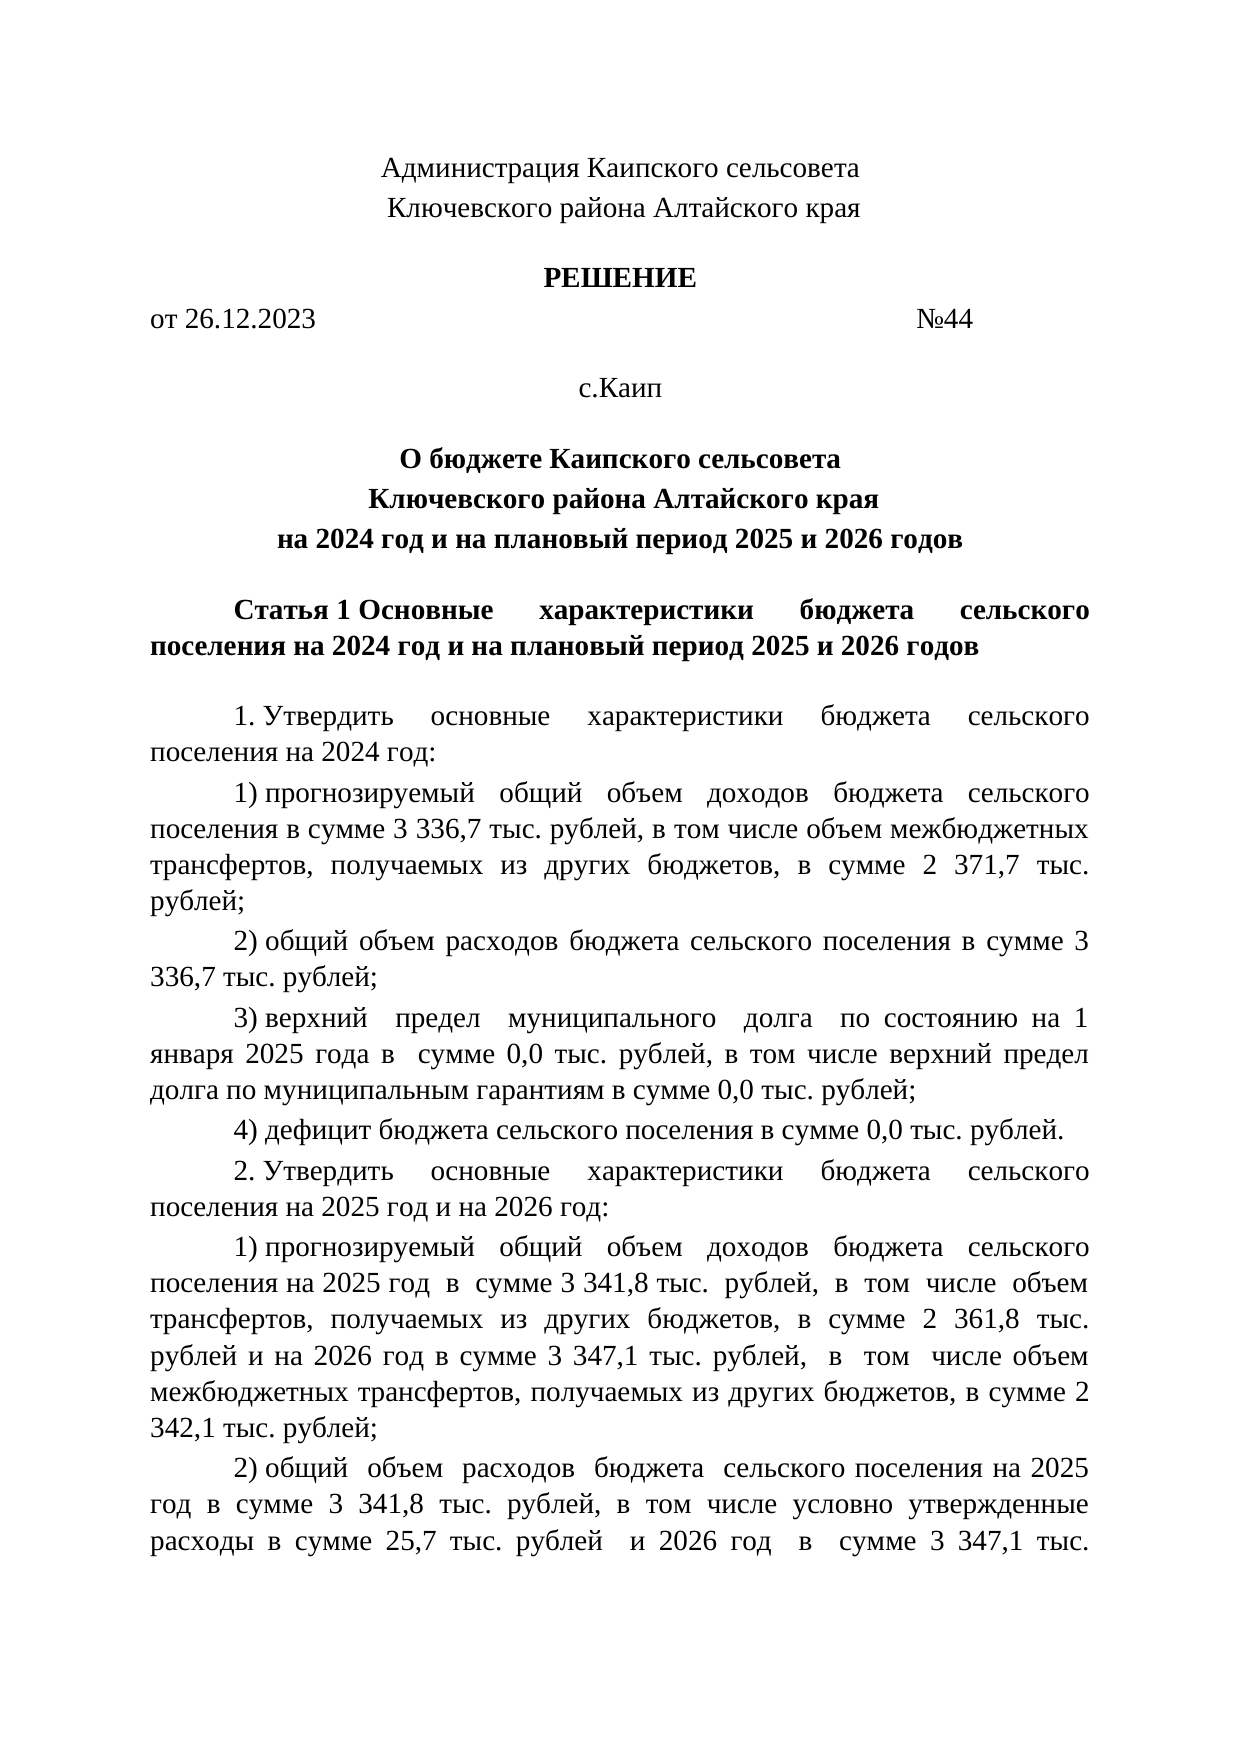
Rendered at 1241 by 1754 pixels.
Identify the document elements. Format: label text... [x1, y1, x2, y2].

text 4) дефицит бюджета сельского поселения в сумме 0,0 тыс. рублей. [150, 1112, 1090, 1146]
text 2) общий объем расходов бюджета сельского поселения в сумме 3 336,7 тыс. рублей; [150, 923, 1090, 993]
text РЕШЕНИЕ [150, 261, 1090, 294]
text 1) прогнозируемый общий объем доходов бюджета сельского поселения в сумме 3 336,7 тыс. рублей, в том числе объем межбюджетных трансфертов, получаемых из других бюджетов, в сумме 2 371,7 тыс. рублей; [150, 775, 1090, 917]
text Администрация Каипского сельсовета [150, 150, 1090, 183]
text на 2024 год и на плановый период 2025 и 2026 годов [150, 521, 1090, 555]
text 3) верхний предел муниципального долга по состоянию на 1 января 2025 года в сумме 0,0 тыс. рублей, в том числе верхний предел долга по муниципальным гарантиям в сумме 0,0 тыс. рублей; [150, 1000, 1090, 1106]
table_header от 26.12.2023 [150, 301, 682, 341]
text 2. Утвердить основные характеристики бюджета сельского поселения на 2025 год и на 2026 год: [150, 1153, 1090, 1222]
text 1. Утвердить основные характеристики бюджета сельского поселения на 2024 год: [150, 698, 1090, 768]
text 1) прогнозируемый общий объем доходов бюджета сельского поселения на 2025 год в сумме 3 341,8 тыс. рублей, в том числе объем трансфертов, получаемых из других бюджетов, в сумме 2 361,8 тыс. рублей и на 2026 год в сумме 3 347,1 тыс. рублей, в том числе объем межбюджетных трансфертов, получаемых из других бюджетов, в сумме 2 342,1 тыс. рублей; [150, 1229, 1090, 1443]
text Ключевского района Алтайского края [150, 481, 1090, 515]
text с.Каип [150, 371, 1090, 404]
text Статья 1 Основные характеристики бюджета сельского поселения на 2024 год и на плановый период 2025 и 2026 годов [150, 592, 1090, 661]
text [150, 1450, 1090, 1556]
text О бюджете Каипского сельсовета [150, 441, 1090, 474]
text Ключевского района Алтайского края [150, 190, 1090, 224]
table_header №44 [682, 301, 1090, 341]
